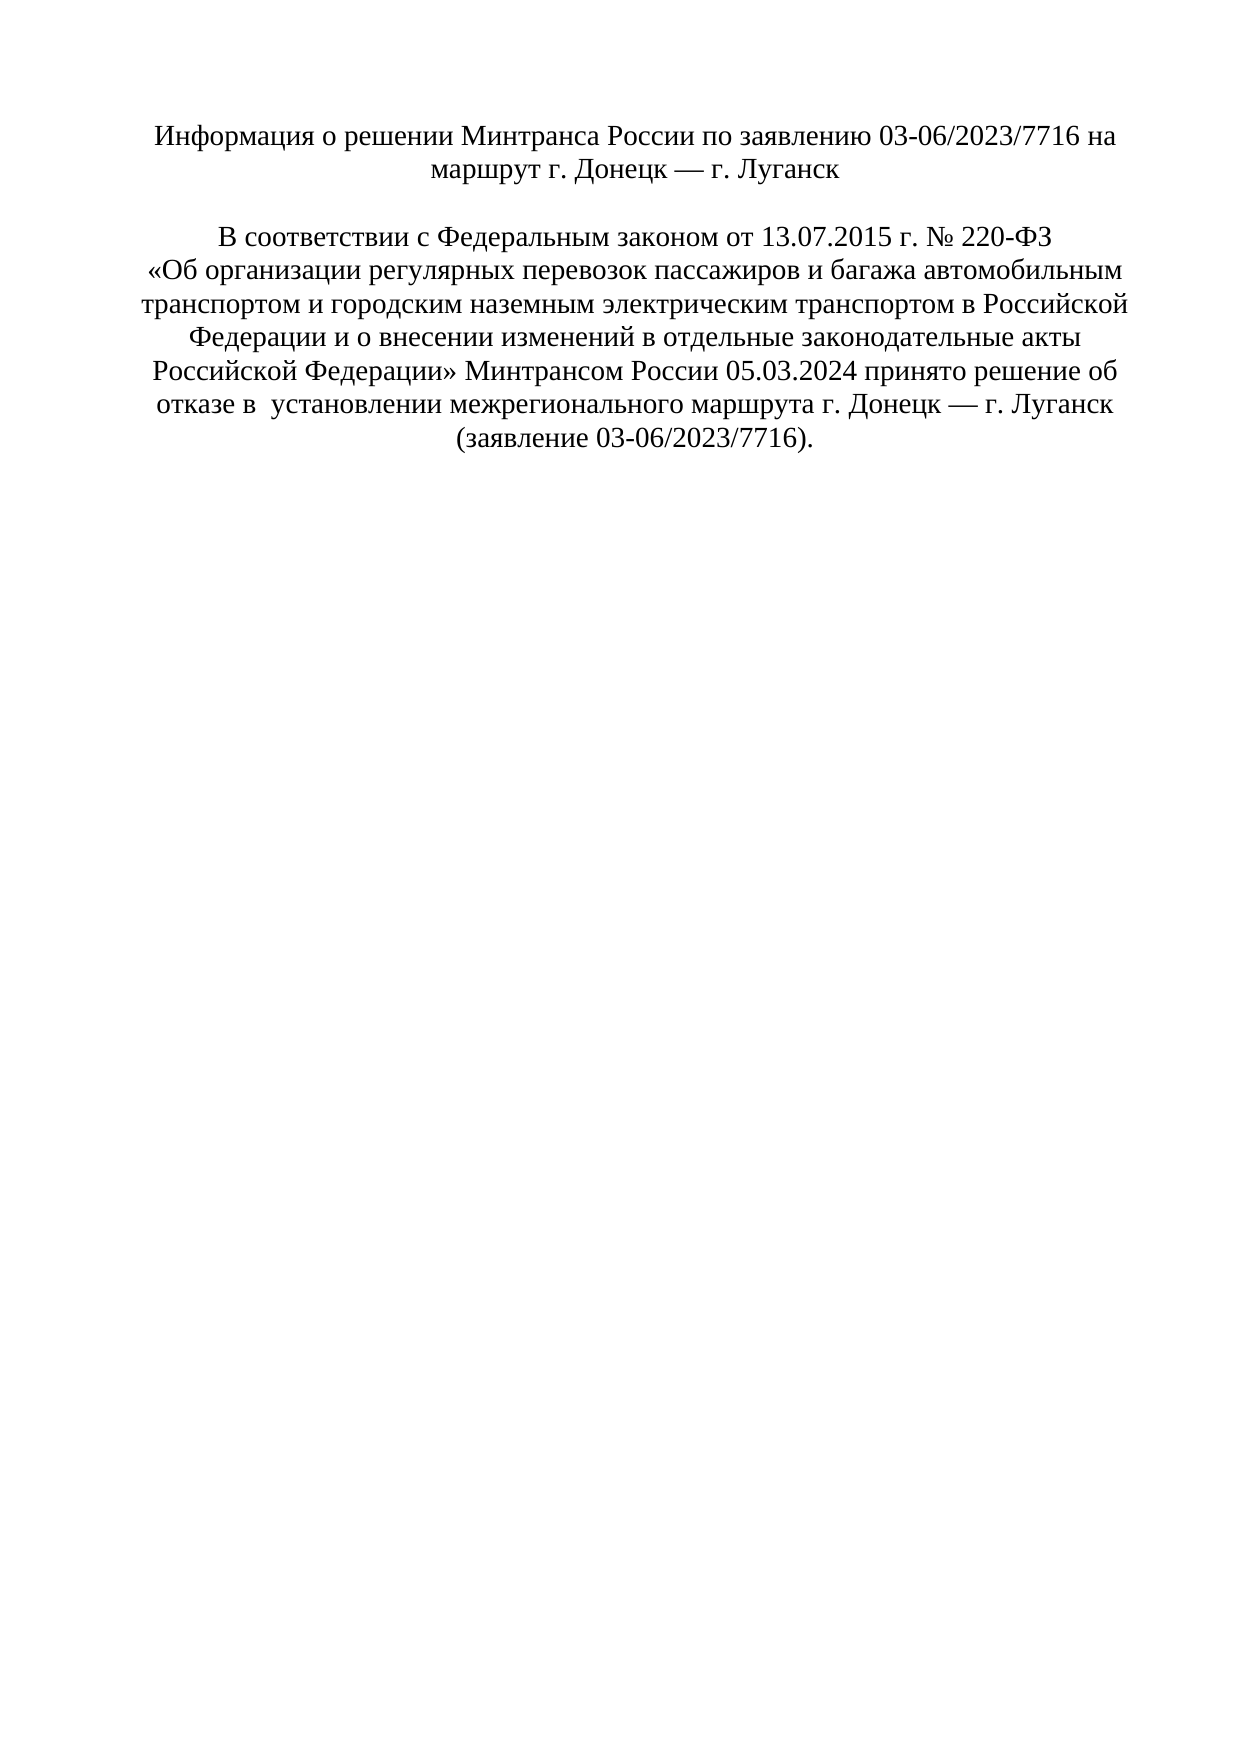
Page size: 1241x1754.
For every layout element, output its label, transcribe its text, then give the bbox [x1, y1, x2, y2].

text В соответствии с Федеральным законом от 13.07.2015 г. № 220-ФЗ «Об организации регулярных перевозок пассажиров и багажа автомобильным транспортом и городским наземным электрическим транспортом в Российской Федерации и о внесении изменений в отдельные законодательные акты Российской Федерации» Минтрансом России 05.03.2024 принято решение об отказе в установлении межрегионального маршрута г. Донецк — г. Луганск (заявление 03-06/2023/7716). [118, 219, 1152, 453]
text Информация о решении Минтранса России по заявлению 03-06/2023/7716 на маршрут г. Донецк — г. Луганск [118, 118, 1152, 185]
